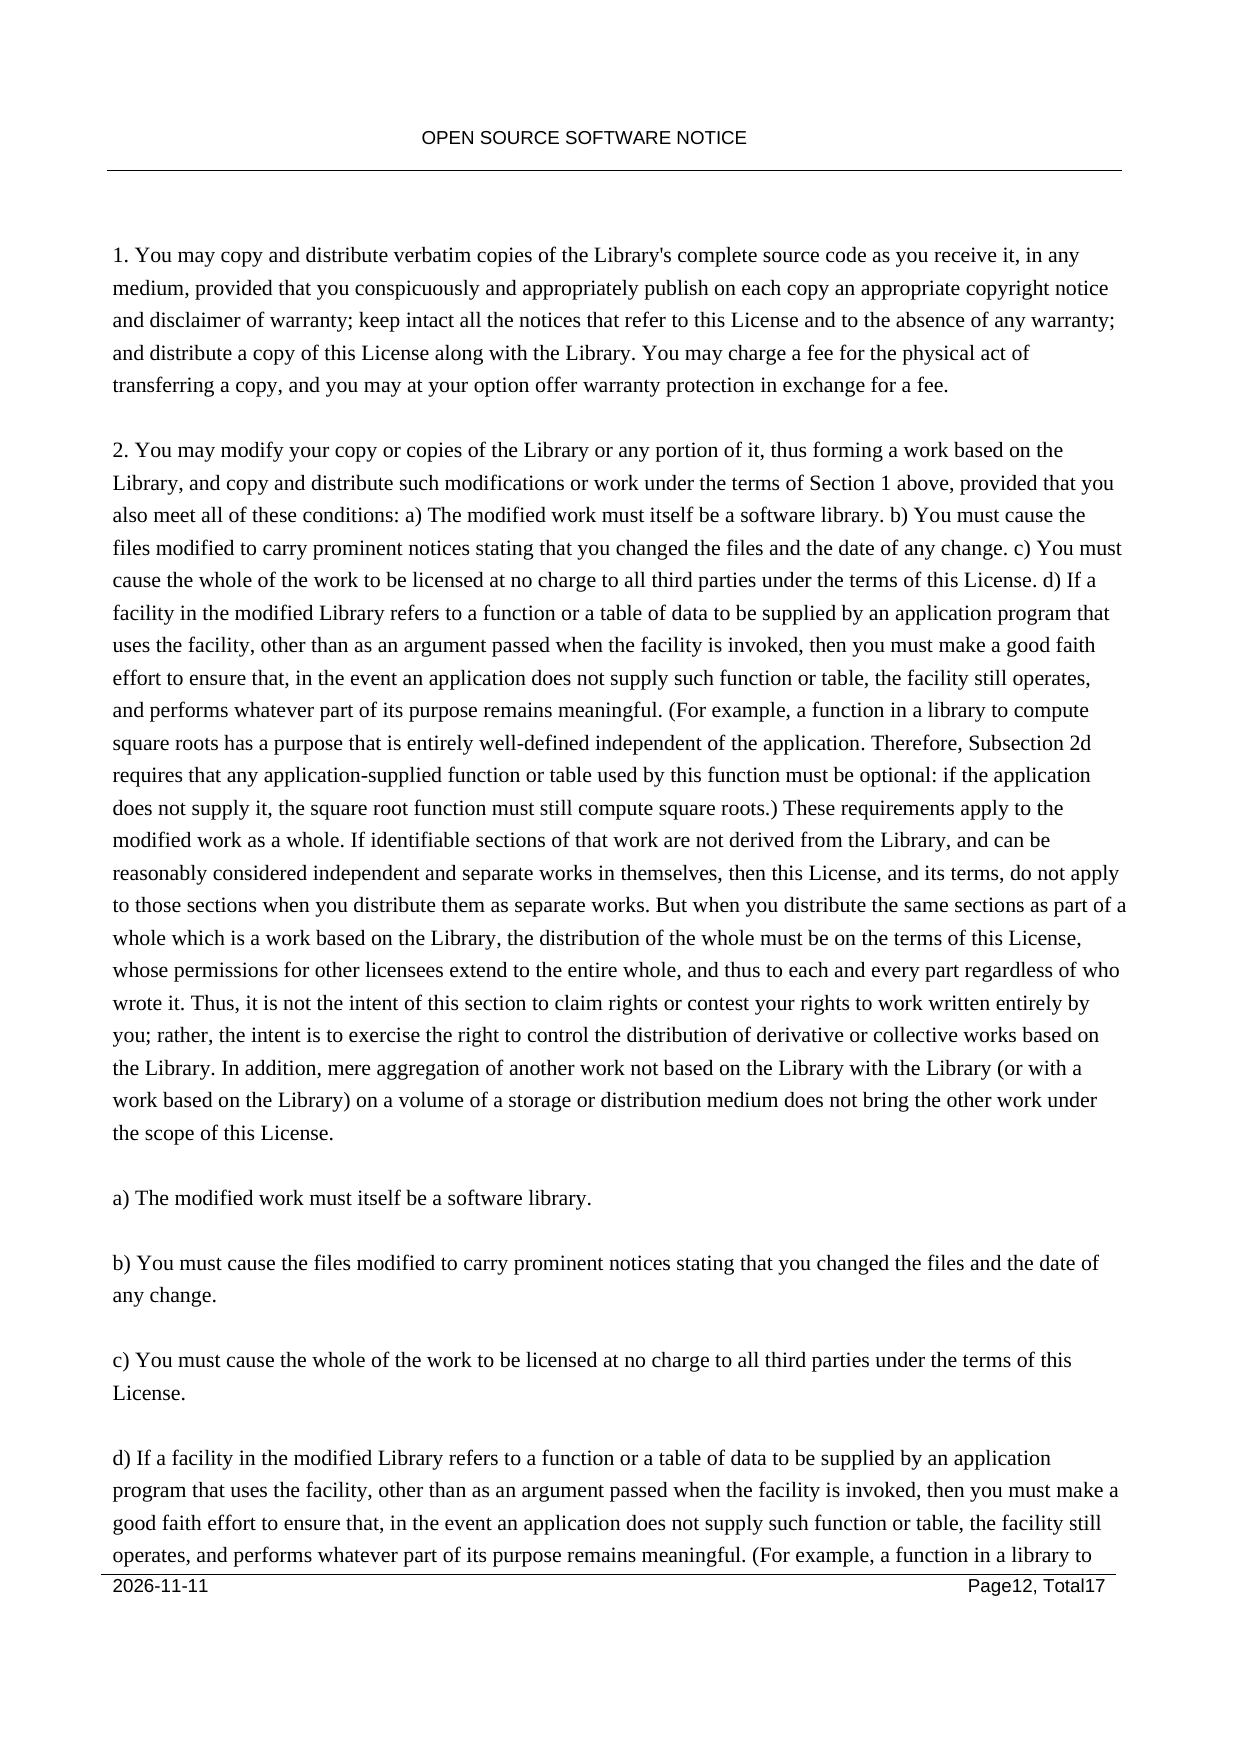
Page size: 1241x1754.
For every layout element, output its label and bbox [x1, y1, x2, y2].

text [112, 206, 1128, 1571]
